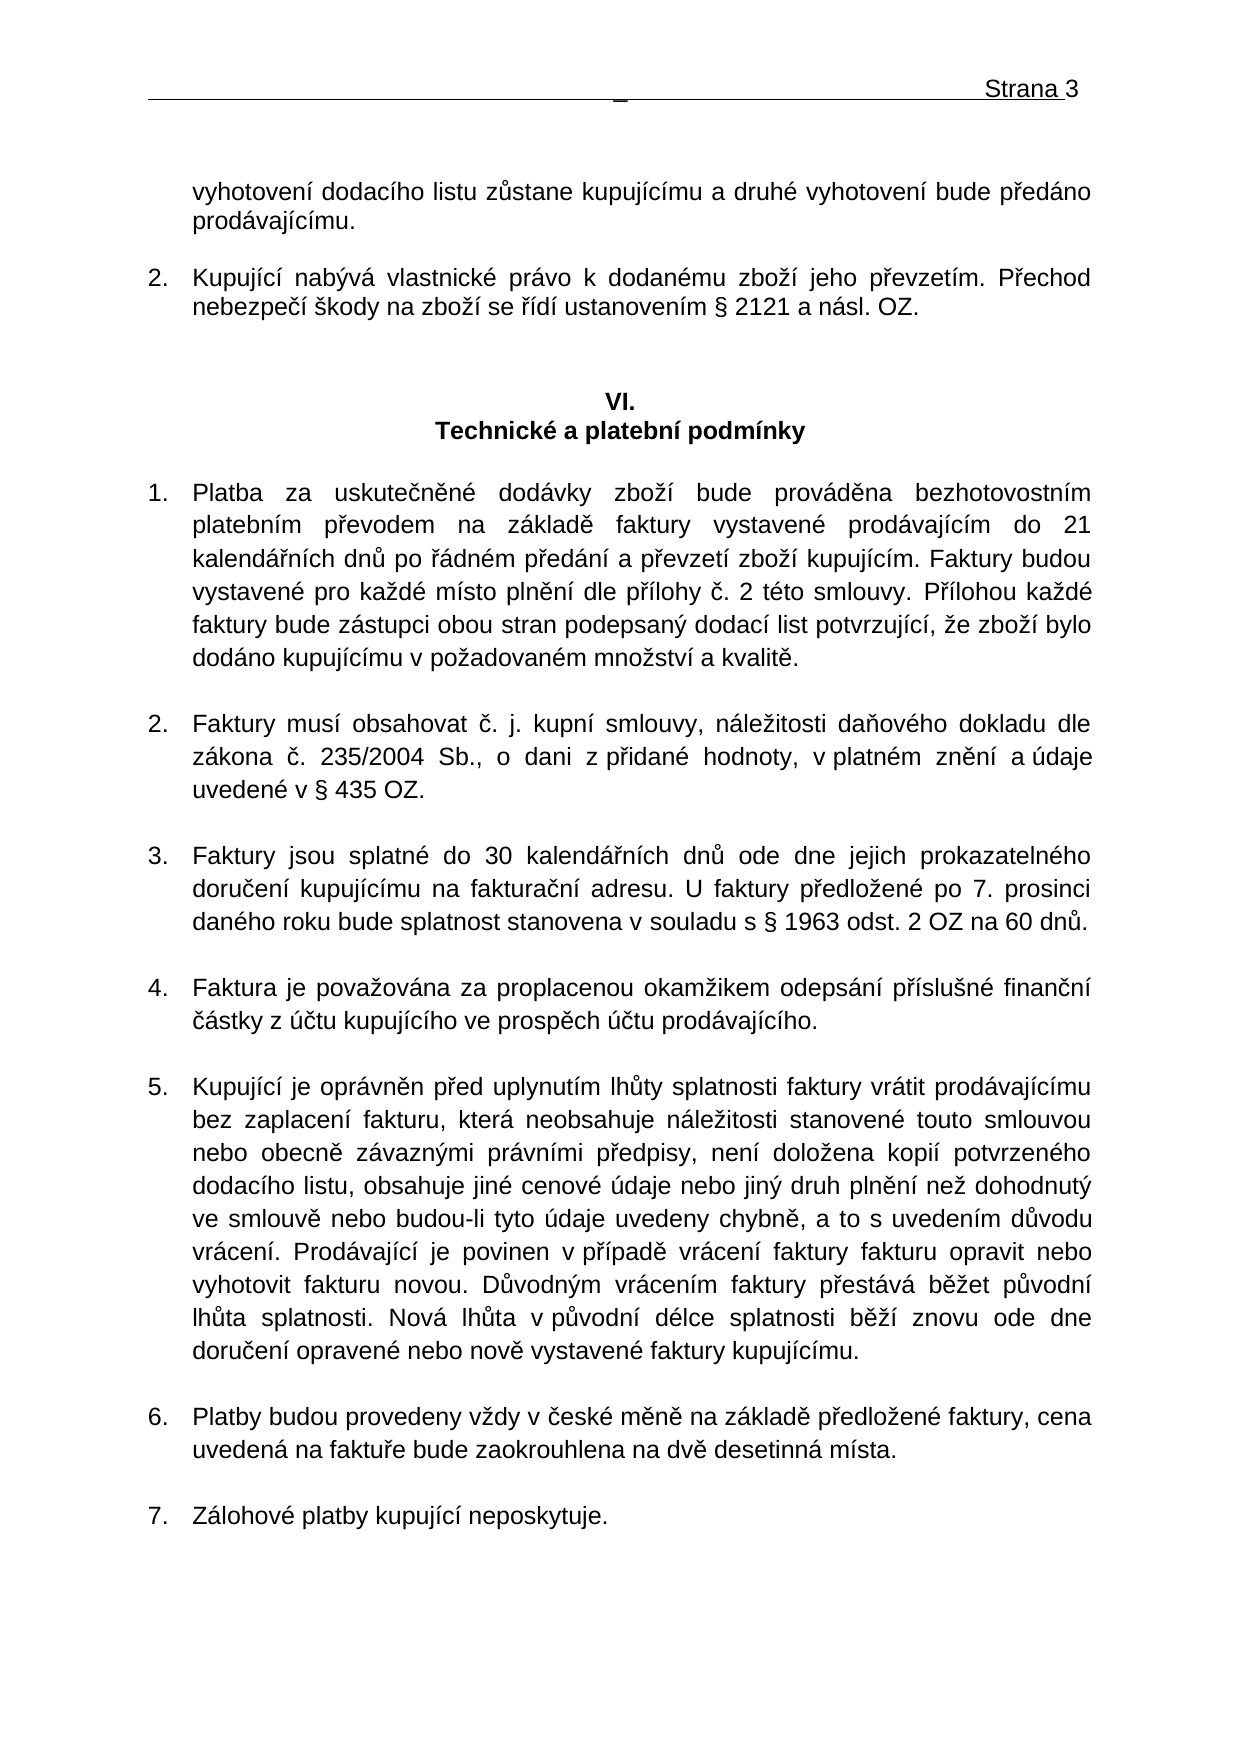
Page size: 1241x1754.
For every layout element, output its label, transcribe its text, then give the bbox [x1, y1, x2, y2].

list Platby budou provedeny vždy v české měně na základě předložené faktury, cena uvedená na faktuře bude zaokrouhlena na dvě desetinná místa. [148, 1402, 1093, 1464]
text Technické a platební podmínky [148, 416, 1093, 444]
list Faktura je považována za proplacenou okamžikem odepsání příslušné finanční částky z účtu kupujícího ve prospěch účtu prodávajícího. [148, 973, 1093, 1034]
list Zálohové platby kupující neposkytuje. [148, 1501, 1093, 1530]
text VI. [148, 387, 1093, 416]
list Kupující nabývá vlastnické právo k dodanému zboží jeho převzetím. Přechod nebezpečí škody na zboží se řídí ustanovením § 2121 a násl. OZ. [148, 263, 1093, 321]
list Platba za uskutečněné dodávky zboží bude prováděna bezhotovostním platebním převodem na základě faktury vystavené prodávajícím do 21 kalendářních dnů po řádném předání a převzetí zboží kupujícím. Faktury budou vystavené pro každé místo plnění dle přílohy č. 2 této smlouvy. Přílohou každé faktury bude zástupci obou stran podepsaný dodací list potvrzující, že zboží bylo dodáno kupujícímu v požadovaném množství a kvalitě. [148, 477, 1093, 671]
list Faktury jsou splatné do 30 kalendářních dnů ode dne jejich prokazatelného doručení kupujícímu na fakturační adresu. U faktury předložené po 7. prosinci daného roku bude splatnost stanovena v souladu s § 1963 odst. 2 OZ na 60 dnů. [148, 841, 1093, 936]
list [148, 177, 1093, 235]
list Kupující je oprávněn před uplynutím lhůty splatnosti faktury vrátit prodávajícímu bez zaplacení fakturu, která neobsahuje náležitosti stanovené touto smlouvou nebo obecně závaznými právními předpisy, není doložena kopií potvrzeného dodacího listu, obsahuje jiné cenové údaje nebo jiný druh plnění než dohodnutý ve smlouvě nebo budou-li tyto údaje uvedeny chybně, a to s uvedením důvodu vrácení. Prodávající je povinen v případě vrácení faktury fakturu opravit nebo vyhotovit fakturu novou. Důvodným vrácením faktury přestává běžet původní lhůta splatnosti. Nová lhůta v původní délce splatnosti běží znovu ode dne doručení opravené nebo nově vystavené faktury kupujícímu. [148, 1072, 1093, 1365]
list Faktury musí obsahovat č. j. kupní smlouvy, náležitosti daňového dokladu dle zákona č. 235/2004 Sb., o dani z přidané hodnoty, v platném znění a údaje uvedené v § 435 OZ. [148, 709, 1093, 803]
